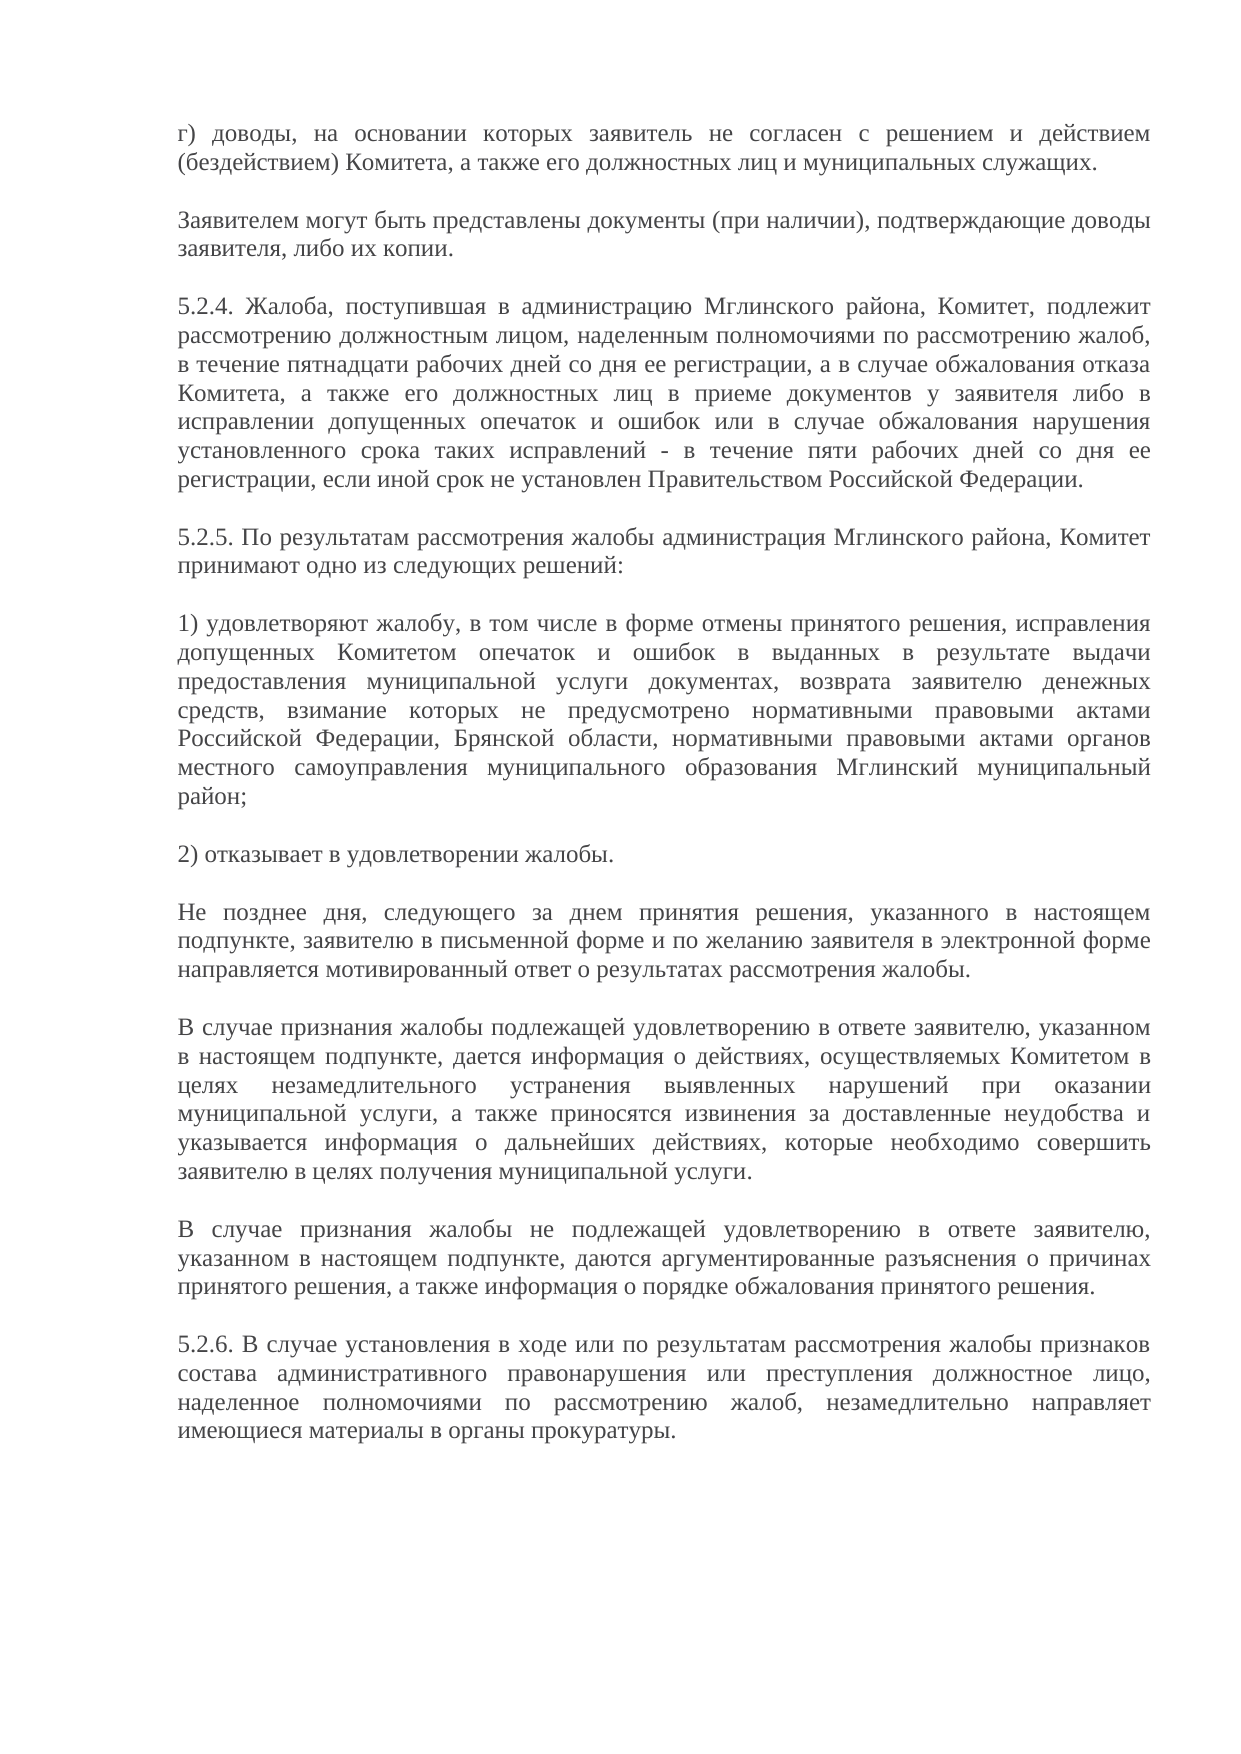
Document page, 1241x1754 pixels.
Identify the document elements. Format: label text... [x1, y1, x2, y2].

text 5.2.5. По результатам рассмотрения жалобы администрация Мглинского района, Комитет принимают одно из следующих решений: [177, 522, 1152, 579]
text Не позднее дня, следующего за днем принятия решения, указанного в настоящем подпункте, заявителю в письменной форме и по желанию заявителя в электронной форме направляется мотивированный ответ о результатах рассмотрения жалобы. [177, 897, 1152, 983]
text Заявителем могут быть представлены документы (при наличии), подтверждающие доводы заявителя, либо их копии. [177, 205, 1152, 262]
text г) доводы, на основании которых заявитель не согласен с решением и действием (бездействием) Комитета, а также его должностных лиц и муниципальных служащих. [177, 118, 1152, 176]
text 1) удовлетворяют жалобу, в том числе в форме отмены принятого решения, исправления допущенных Комитетом опечаток и ошибок в выданных в результате выдачи предоставления муниципальной услуги документах, возврата заявителю денежных средств, взимание которых не предусмотрено нормативными правовыми актами Российской Федерации, Брянской области, нормативными правовыми актами органов местного самоуправления муниципального образования Мглинский муниципальный район; [177, 608, 1152, 810]
text 5.2.6. В случае установления в ходе или по результатам рассмотрения жалобы признаков состава административного правонарушения или преступления должностное лицо, наделенное полномочиями по рассмотрению жалоб, незамедлительно направляет имеющиеся материалы в органы прокуратуры. [177, 1329, 1152, 1444]
text В случае признания жалобы не подлежащей удовлетворению в ответе заявителю, указанном в настоящем подпункте, даются аргументированные разъяснения о причинах принятого решения, а также информация о порядке обжалования принятого решения. [177, 1214, 1152, 1300]
text В случае признания жалобы подлежащей удовлетворению в ответе заявителю, указанном в настоящем подпункте, дается информация о действиях, осуществляемых Комитетом в целях незамедлительного устранения выявленных нарушений при оказании муниципальной услуги, а также приносятся извинения за доставленные неудобства и указывается информация о дальнейших действиях, которые необходимо совершить заявителю в целях получения муниципальной услуги. [177, 1012, 1152, 1185]
text 5.2.4. Жалоба, поступившая в администрацию Мглинского района, Комитет, подлежит рассмотрению должностным лицом, наделенным полномочиями по рассмотрению жалоб, в течение пятнадцати рабочих дней со дня ее регистрации, а в случае обжалования отказа Комитета, а также его должностных лиц в приеме документов у заявителя либо в исправлении допущенных опечаток и ошибок или в случае обжалования нарушения установленного срока таких исправлений - в течение пяти рабочих дней со дня ее регистрации, если иной срок не установлен Правительством Российской Федерации. [177, 291, 1152, 493]
text 2) отказывает в удовлетворении жалобы. [177, 839, 1152, 868]
